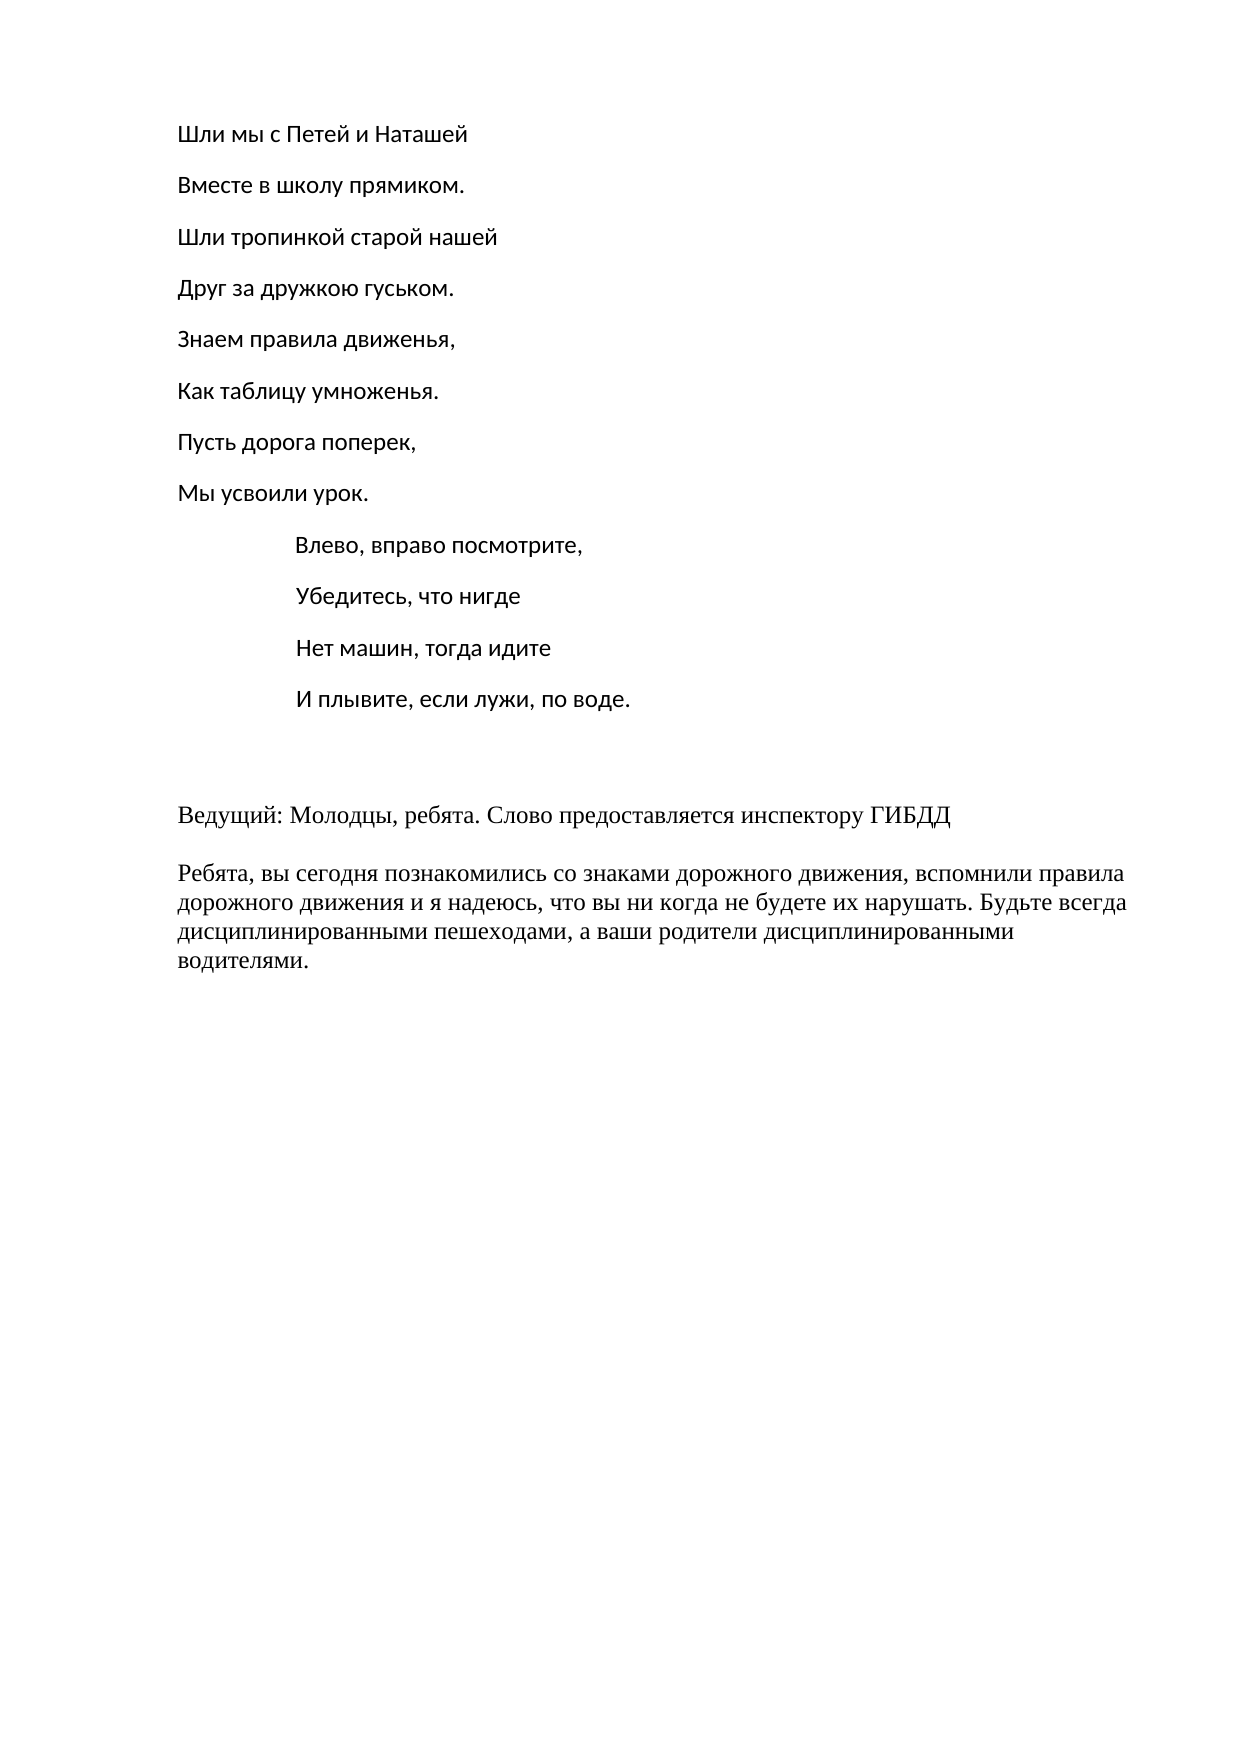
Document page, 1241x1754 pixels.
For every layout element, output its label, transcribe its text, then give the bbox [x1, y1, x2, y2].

text И плывите, если лужи, по воде. [177, 683, 1152, 713]
text Убедитесь, что нигде [177, 580, 1152, 611]
text Пусть дорога поперек, [177, 426, 1152, 457]
text Знаем правила движенья, [177, 323, 1152, 354]
text Вместе в школу прямиком. [177, 169, 1152, 200]
text Друг за дружкою гуськом. [177, 272, 1152, 303]
text Нет машин, тогда идите [177, 632, 1152, 662]
text Шли тропинкой старой нашей [177, 221, 1152, 251]
text Ребята, вы сегодня познакомились со знаками дорожного движения, вспомнили правила дорожного движения и я надеюсь, что вы ни когда не будете их нарушать. Будьте всегда дисциплинированными пешеходами, а ваши родители дисциплинированными водителями. [177, 858, 1152, 973]
text Влево, вправо посмотрите, [177, 529, 1152, 559]
text Шли мы с Петей и Наташей [177, 118, 1152, 149]
text Ведущий: Молодцы, ребята. Слово предоставляется инспектору ГИБДД [177, 801, 1152, 829]
text Как таблицу умноженья. [177, 375, 1152, 405]
text Мы усвоили урок. [177, 478, 1152, 508]
